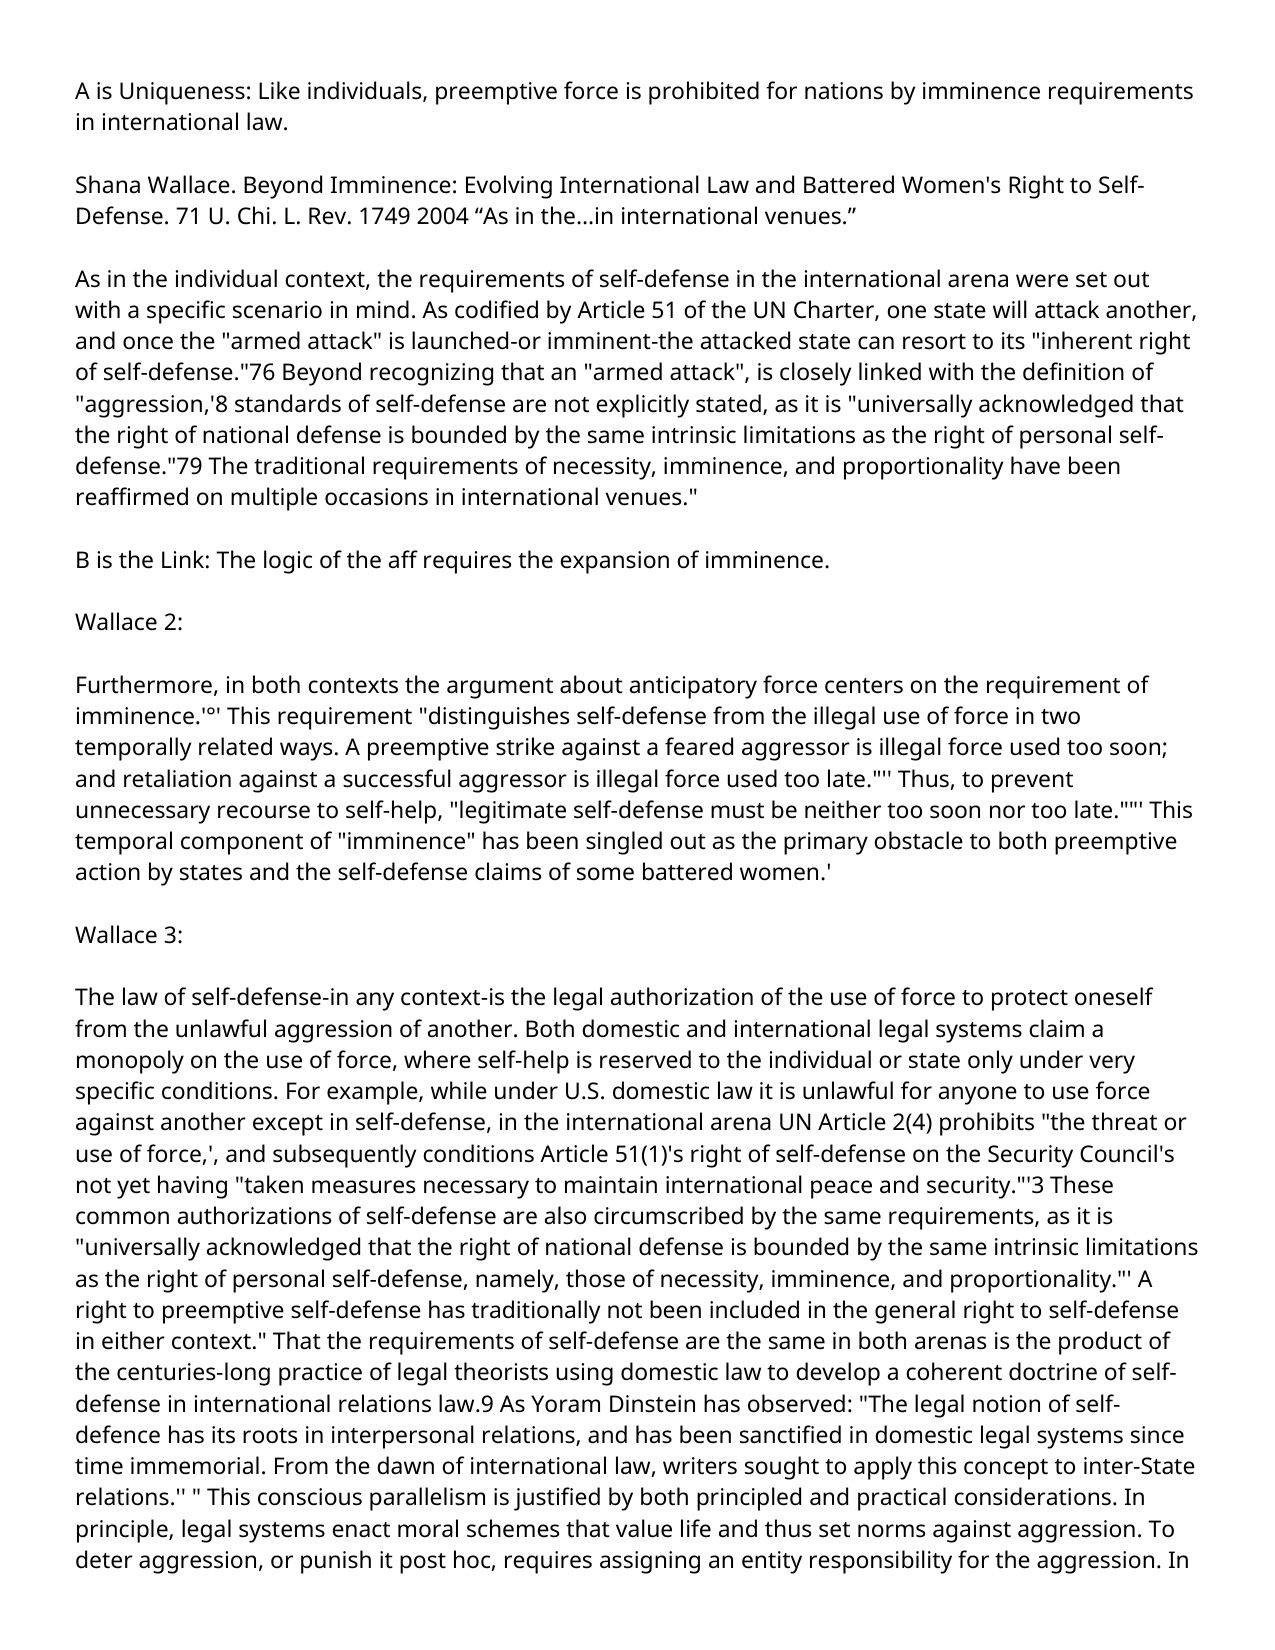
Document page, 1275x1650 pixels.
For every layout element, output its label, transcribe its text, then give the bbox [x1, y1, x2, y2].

text Wallace 2: [75, 606, 1200, 637]
text Shana Wallace. Beyond Imminence: Evolving International Law and Battered Women's Right to Self-Defense. 71 U. Chi. L. Rev. 1749 2004 “As in the…in international venues.” [75, 169, 1200, 231]
text Furthermore, in both contexts the argument about anticipatory force centers on the requirement of imminence.'°' This requirement "distinguishes self-defense from the illegal use of force in two temporally related ways. A preemptive strike against a feared aggressor is illegal force used too soon; and retaliation against a successful aggressor is illegal force used too late."'' Thus, to prevent unnecessary recourse to self-help, "legitimate self-defense must be neither too soon nor too late.""' This temporal component of "imminence" has been singled out as the primary obstacle to both preemptive action by states and the self-defense claims of some battered women.' [75, 669, 1200, 887]
text B is the Link: The logic of the aff requires the expansion of imminence. [75, 544, 1200, 575]
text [75, 981, 1200, 1575]
text A is Uniqueness: Like individuals, preemptive force is prohibited for nations by imminence requirements in international law. [75, 75, 1200, 137]
text As in the individual context, the requirements of self-defense in the international arena were set out with a specific scenario in mind. As codified by Article 51 of the UN Charter, one state will attack another, and once the "armed attack" is launched-or imminent-the attacked state can resort to its "inherent right of self-defense."76 Beyond recognizing that an "armed attack", is closely linked with the definition of "aggression,'8 standards of self-defense are not explicitly stated, as it is "universally acknowledged that the right of national defense is bounded by the same intrinsic limitations as the right of personal self-defense."79 The traditional requirements of necessity, imminence, and proportionality have been reaffirmed on multiple occasions in international venues." [75, 262, 1200, 512]
text Wallace 3: [75, 919, 1200, 950]
